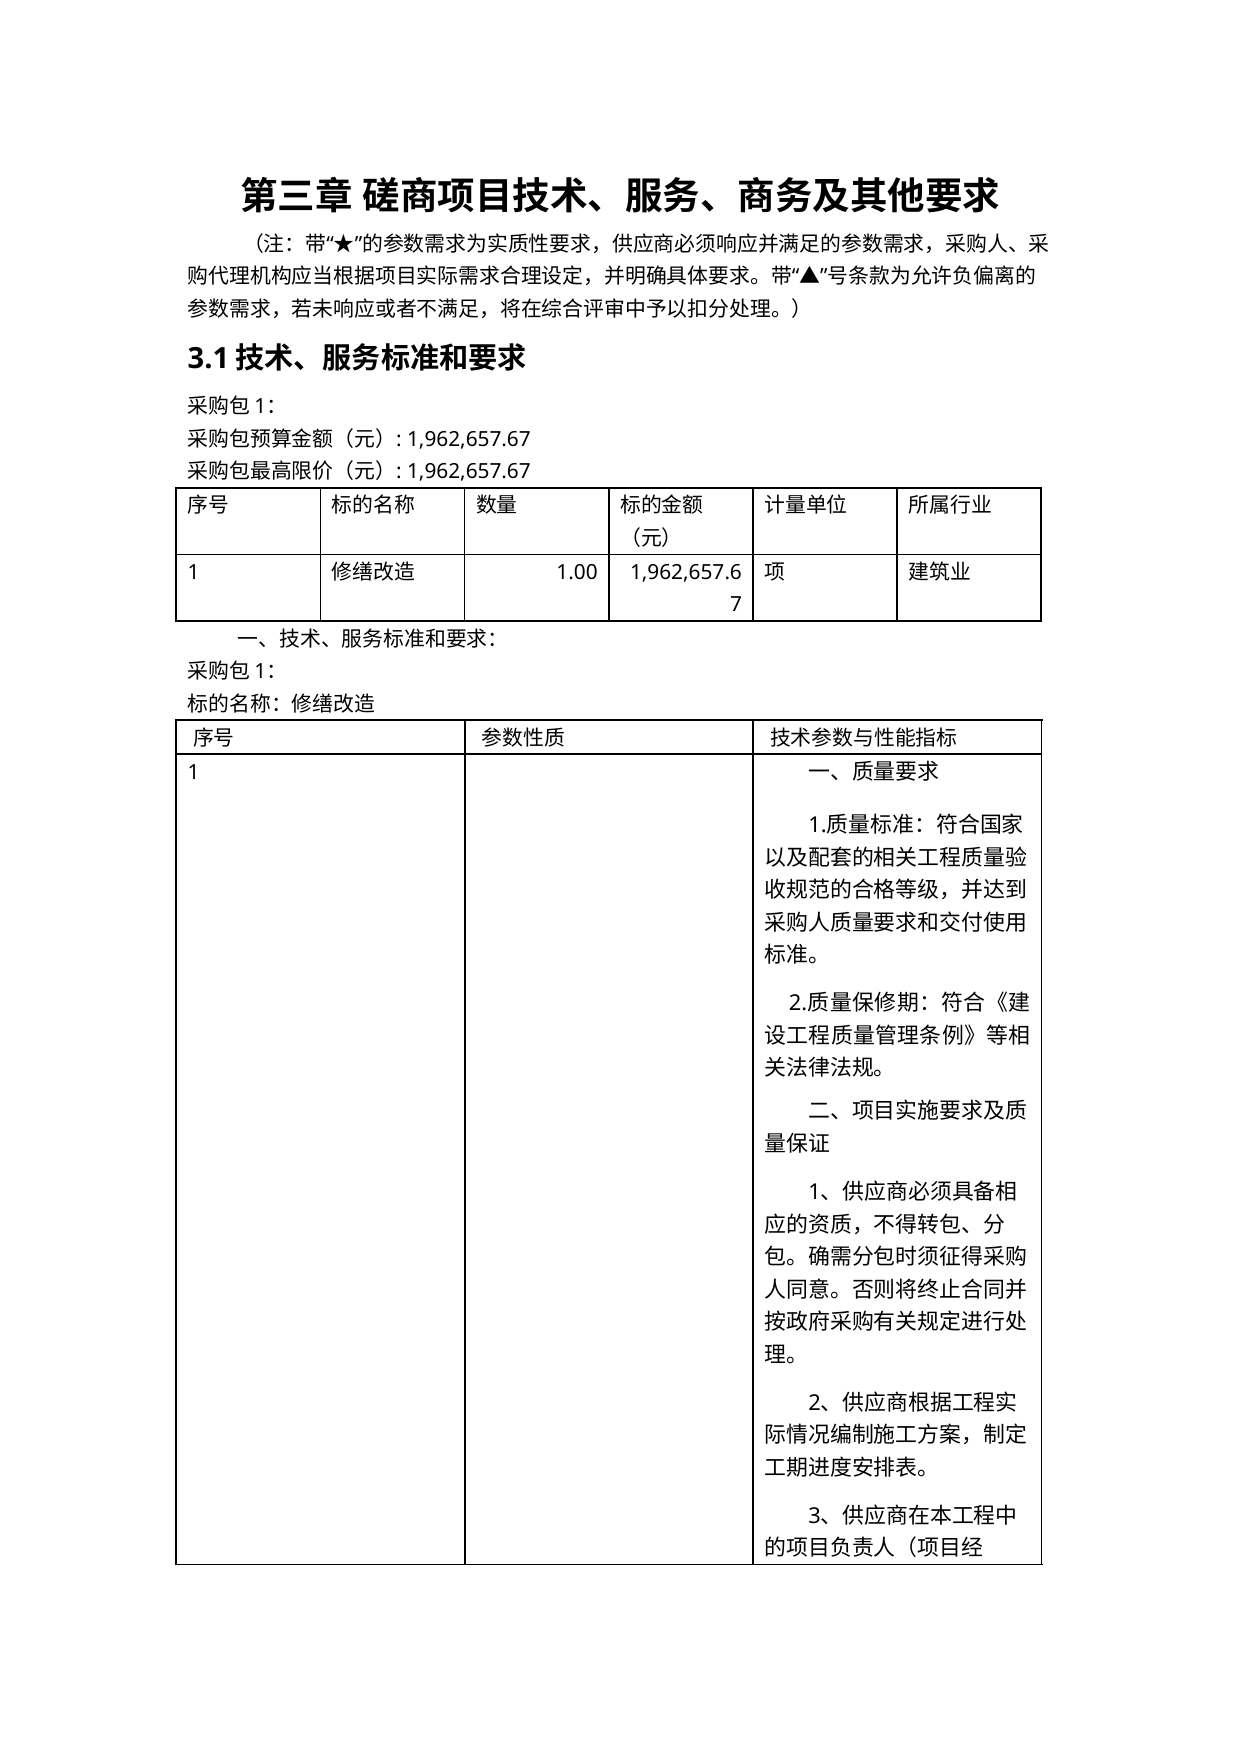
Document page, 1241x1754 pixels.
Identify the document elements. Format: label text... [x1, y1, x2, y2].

table_header 参数性质 [466, 721, 752, 753]
table_header 标的名称 [321, 489, 464, 553]
table_cell 1 [177, 755, 464, 1563]
table_header 序号 [177, 721, 464, 753]
table_header 计量单位 [754, 489, 896, 553]
table_header 技术参数与性能指标 [754, 721, 1041, 753]
table_cell 1.00 [465, 555, 608, 620]
table_cell [466, 755, 752, 1563]
table_cell 1,962,657.67 [610, 555, 752, 620]
text 采购包预算金额（元）: 1,962,657.67 [187, 422, 1053, 454]
text 标的名称：修缮改造 [187, 687, 1053, 719]
table_header 数量 [465, 489, 608, 553]
table_header 序号 [177, 489, 320, 553]
text 第三章 磋商项目技术、服务、商务及其他要求 [187, 162, 1053, 227]
table_cell 建筑业 [898, 555, 1040, 620]
table_header 标的金额 （元） [610, 489, 752, 553]
text 一、技术、服务标准和要求： [187, 622, 1053, 654]
table_cell 项 [754, 555, 896, 620]
table_header 所属行业 [898, 489, 1040, 553]
text 采购包1： [187, 654, 1053, 687]
text 采购包最高限价（元）: 1,962,657.67 [187, 454, 1053, 487]
text （注：带“★”的参数需求为实质性要求，供应商必须响应并满足的参数需求，采购人、采购代理机构应当根据项目实际需求合理设定，并明确具体要求。带“▲”号条款为允许负偏离的参数需求，若未响应或者不满足，将在综合评审中予以扣分处理。） [187, 227, 1053, 324]
table_cell 修缮改造 [321, 555, 464, 620]
text 3.1技术、服务标准和要求 [187, 324, 1053, 389]
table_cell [754, 755, 1041, 1563]
table_cell 1 [177, 555, 320, 620]
text 采购包1： [187, 389, 1053, 422]
